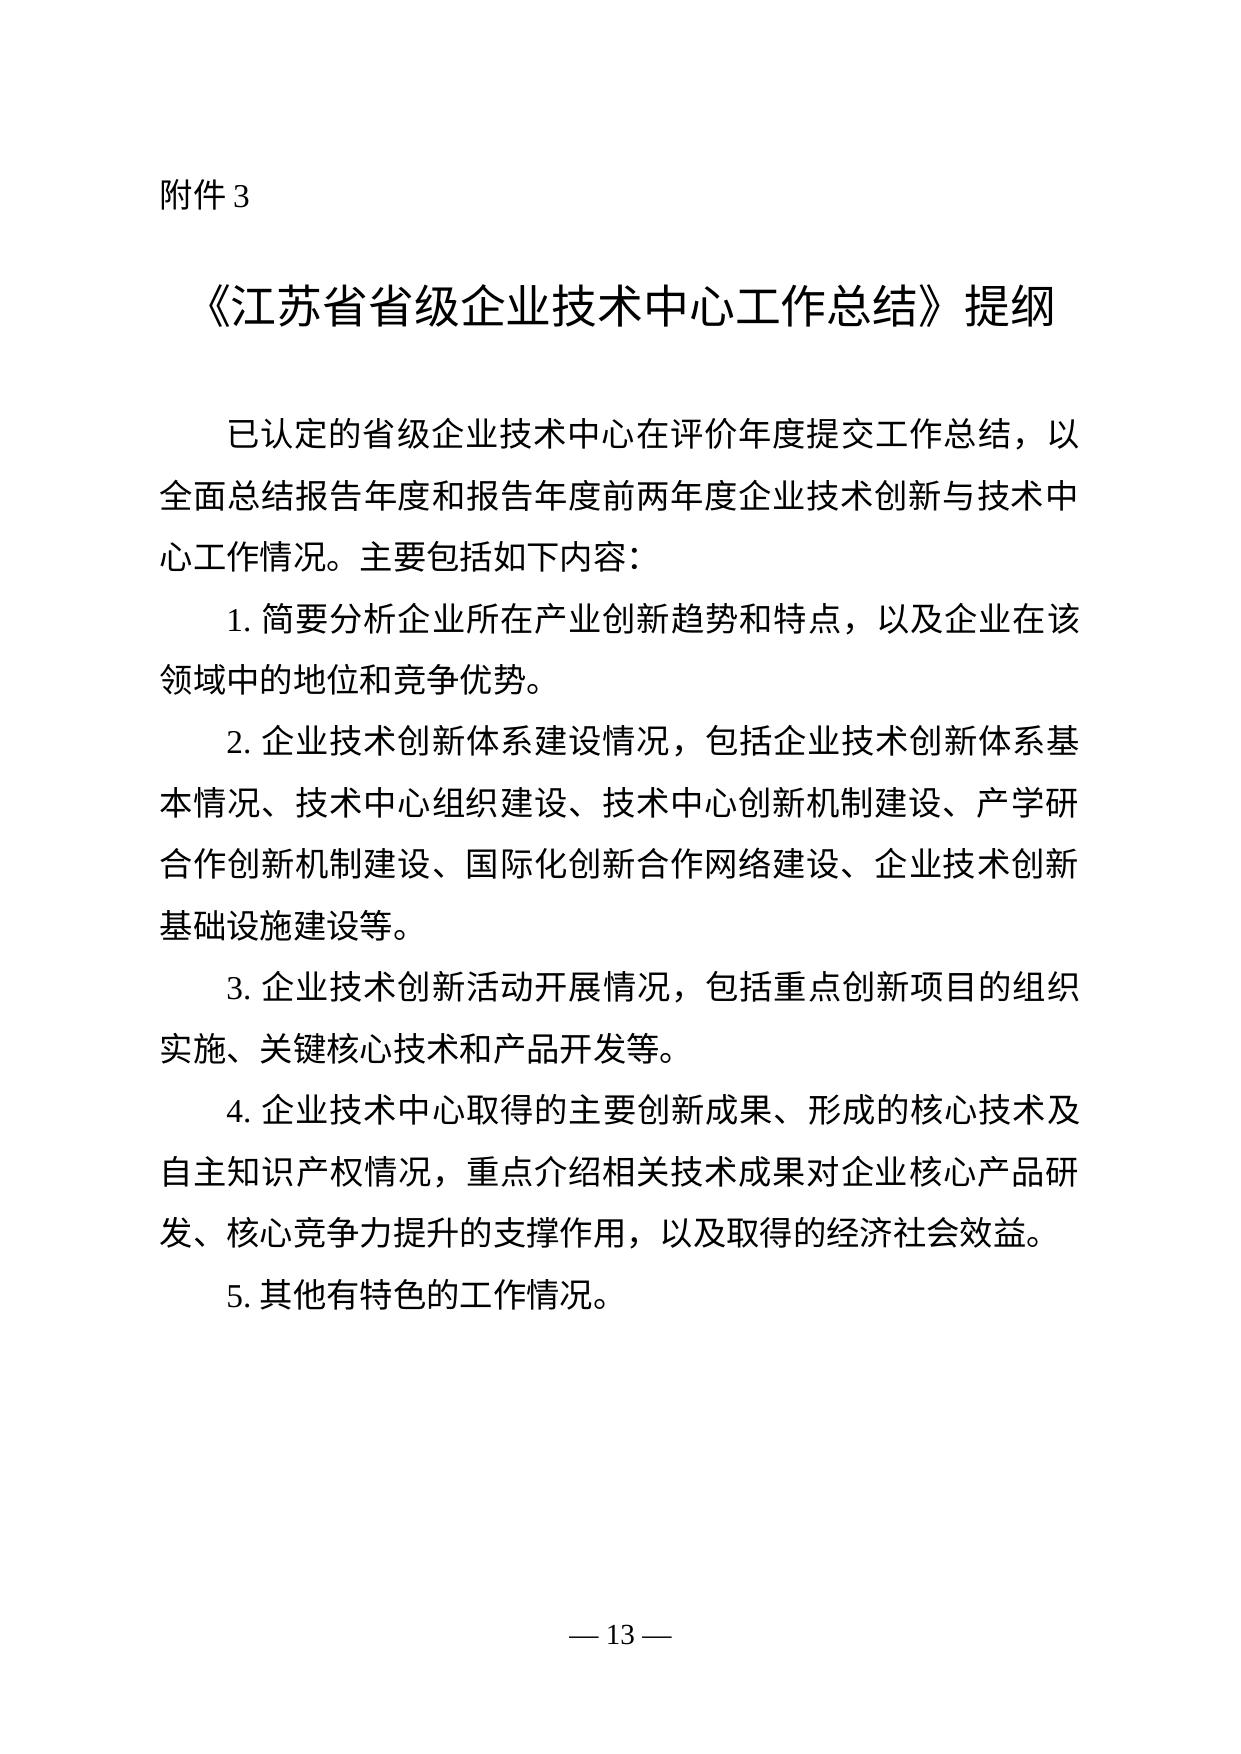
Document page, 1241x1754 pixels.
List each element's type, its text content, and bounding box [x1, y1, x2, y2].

text 附件3 [159, 162, 1081, 218]
text 4. 企业技术中心取得的主要创新成果、形成的核心技术及自主知识产权情况，重点介绍相关技术成果对企业核心产品研发、核心竞争力提升的支撑作用，以及取得的经济社会效益。 [159, 1073, 1081, 1258]
text 已认定的省级企业技术中心在评价年度提交工作总结，以全面总结报告年度和报告年度前两年度企业技术创新与技术中心工作情况。主要包括如下内容： [159, 397, 1081, 582]
text 2. 企业技术创新体系建设情况，包括企业技术创新体系基本情况、技术中心组织建设、技术中心创新机制建设、产学研合作创新机制建设、国际化创新合作网络建设、企业技术创新基础设施建设等。 [159, 705, 1081, 951]
text 1. 简要分析企业所在产业创新趋势和特点，以及企业在该领域中的地位和竞争优势。 [159, 582, 1081, 705]
text 《江苏省省级企业技术中心工作总结》提纲 [159, 274, 1081, 336]
text 5. 其他有特色的工作情况。 [159, 1258, 1081, 1319]
text 3. 企业技术创新活动开展情况，包括重点创新项目的组织实施、关键核心技术和产品开发等。 [159, 951, 1081, 1073]
